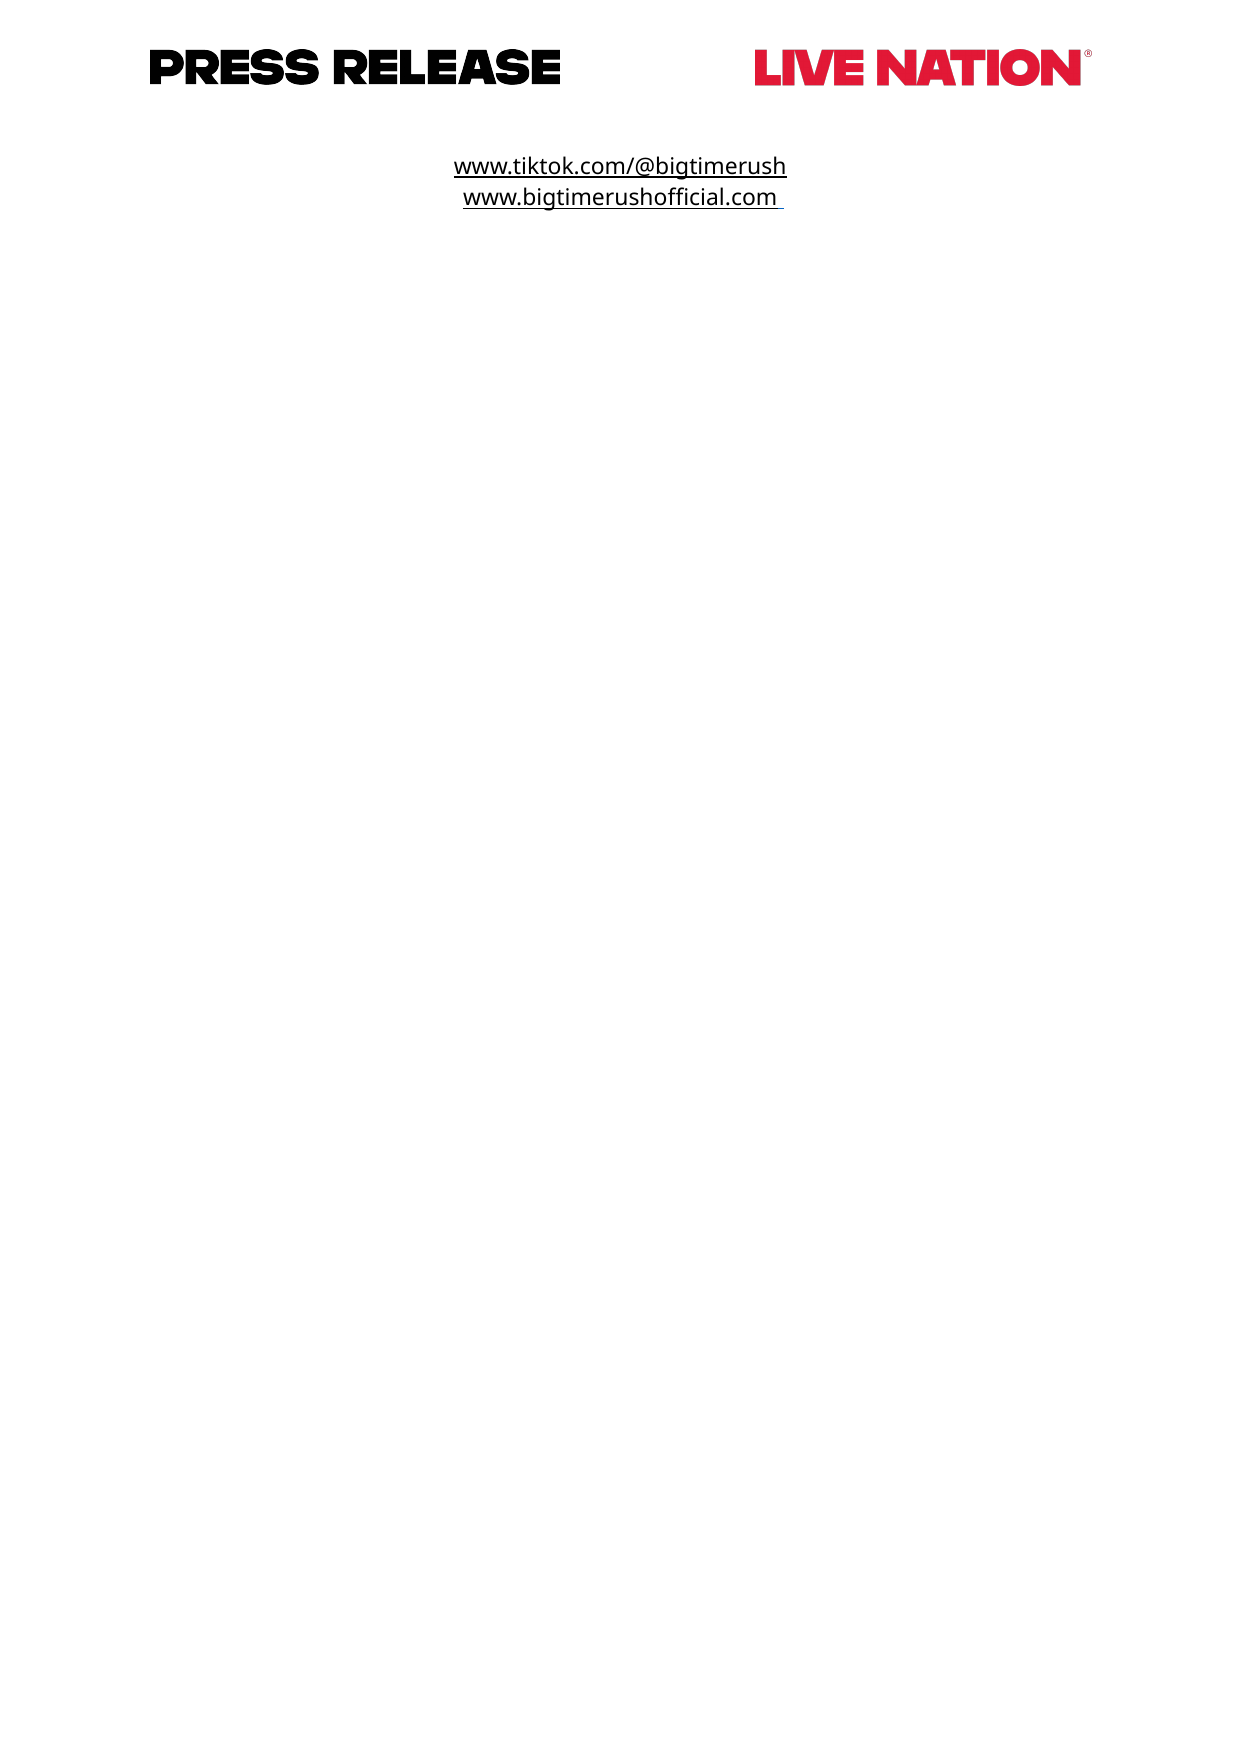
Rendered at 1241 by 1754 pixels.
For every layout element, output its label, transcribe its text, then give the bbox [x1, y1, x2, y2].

picture [150, 49, 560, 85]
picture [755, 49, 1092, 86]
text www.tiktok.com/@bigtimerush [150, 150, 1090, 181]
text www.bigtimerushofficial.com [150, 181, 1090, 212]
